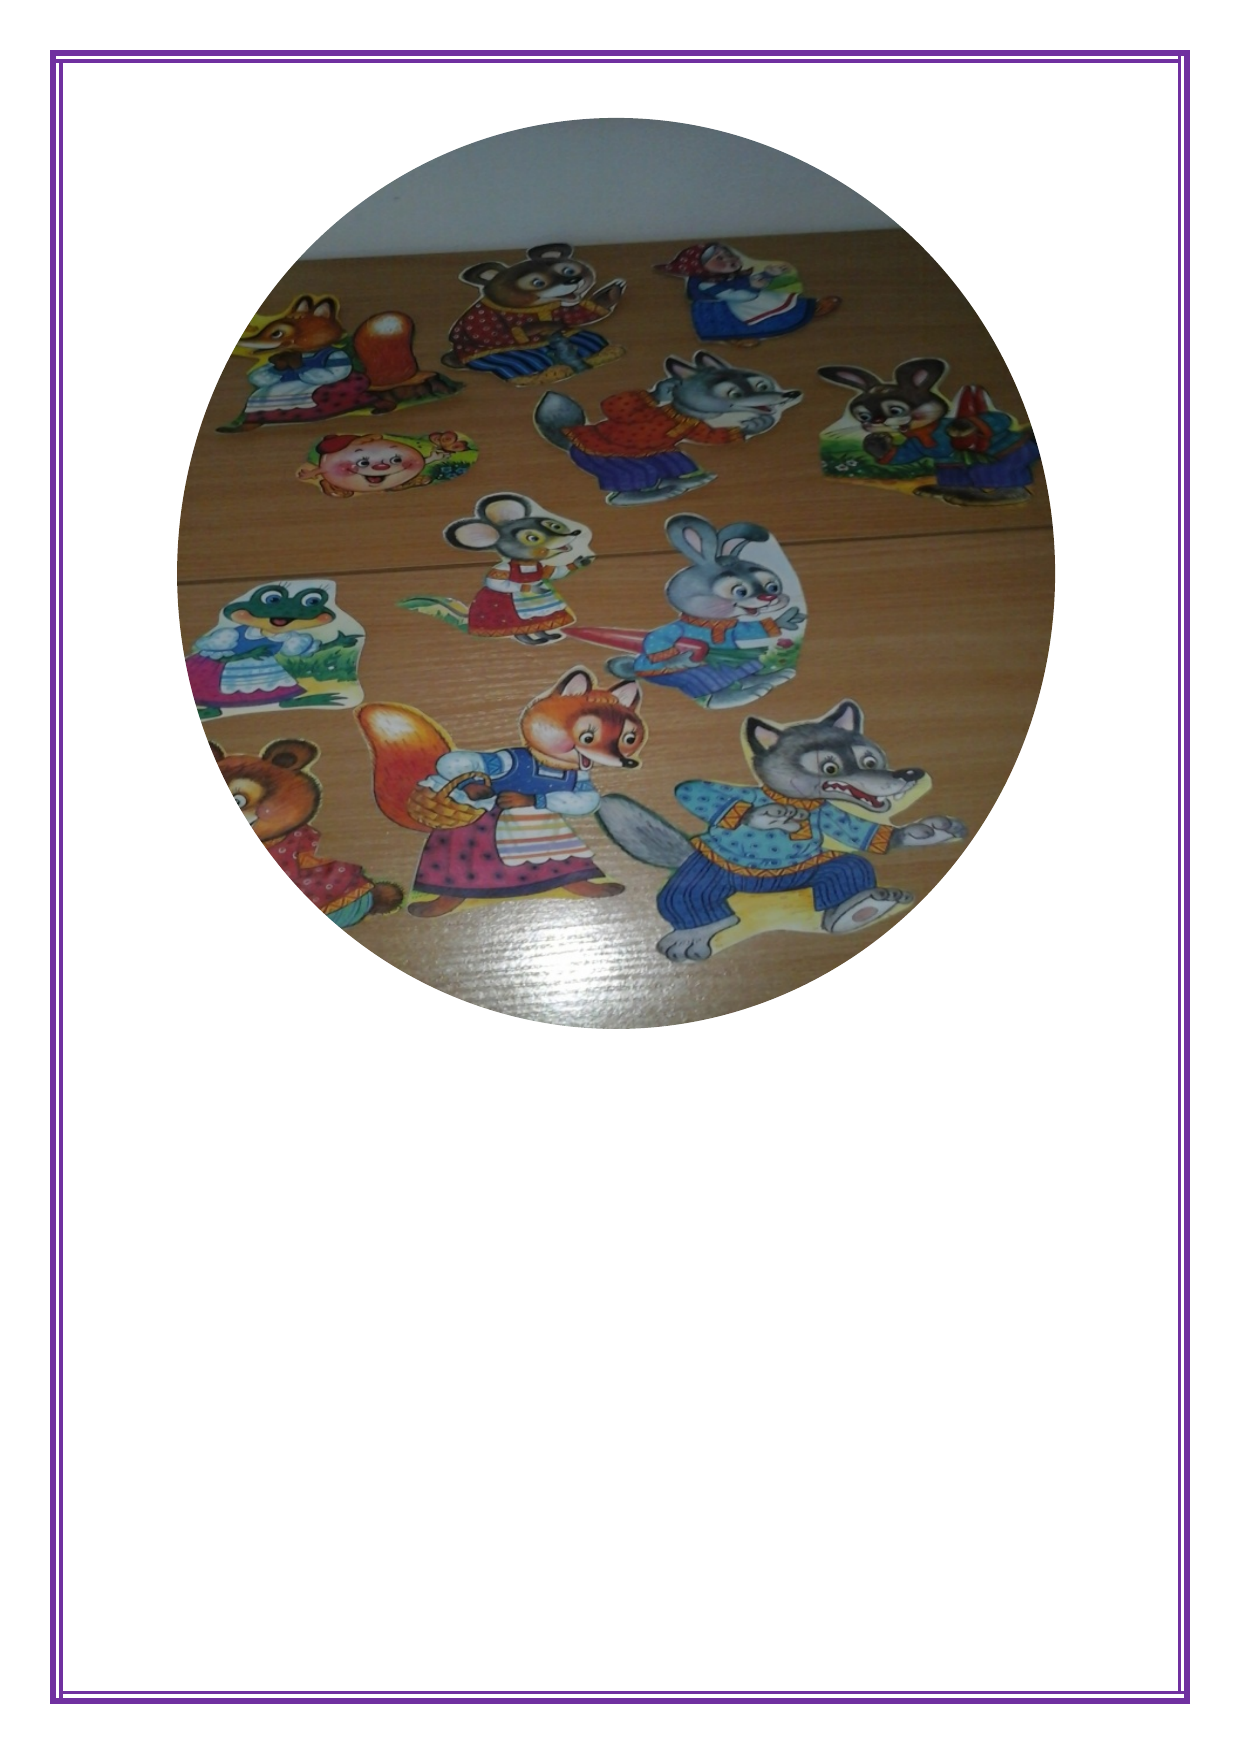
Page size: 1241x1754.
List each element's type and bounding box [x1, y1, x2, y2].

picture [177, 117, 1056, 1029]
